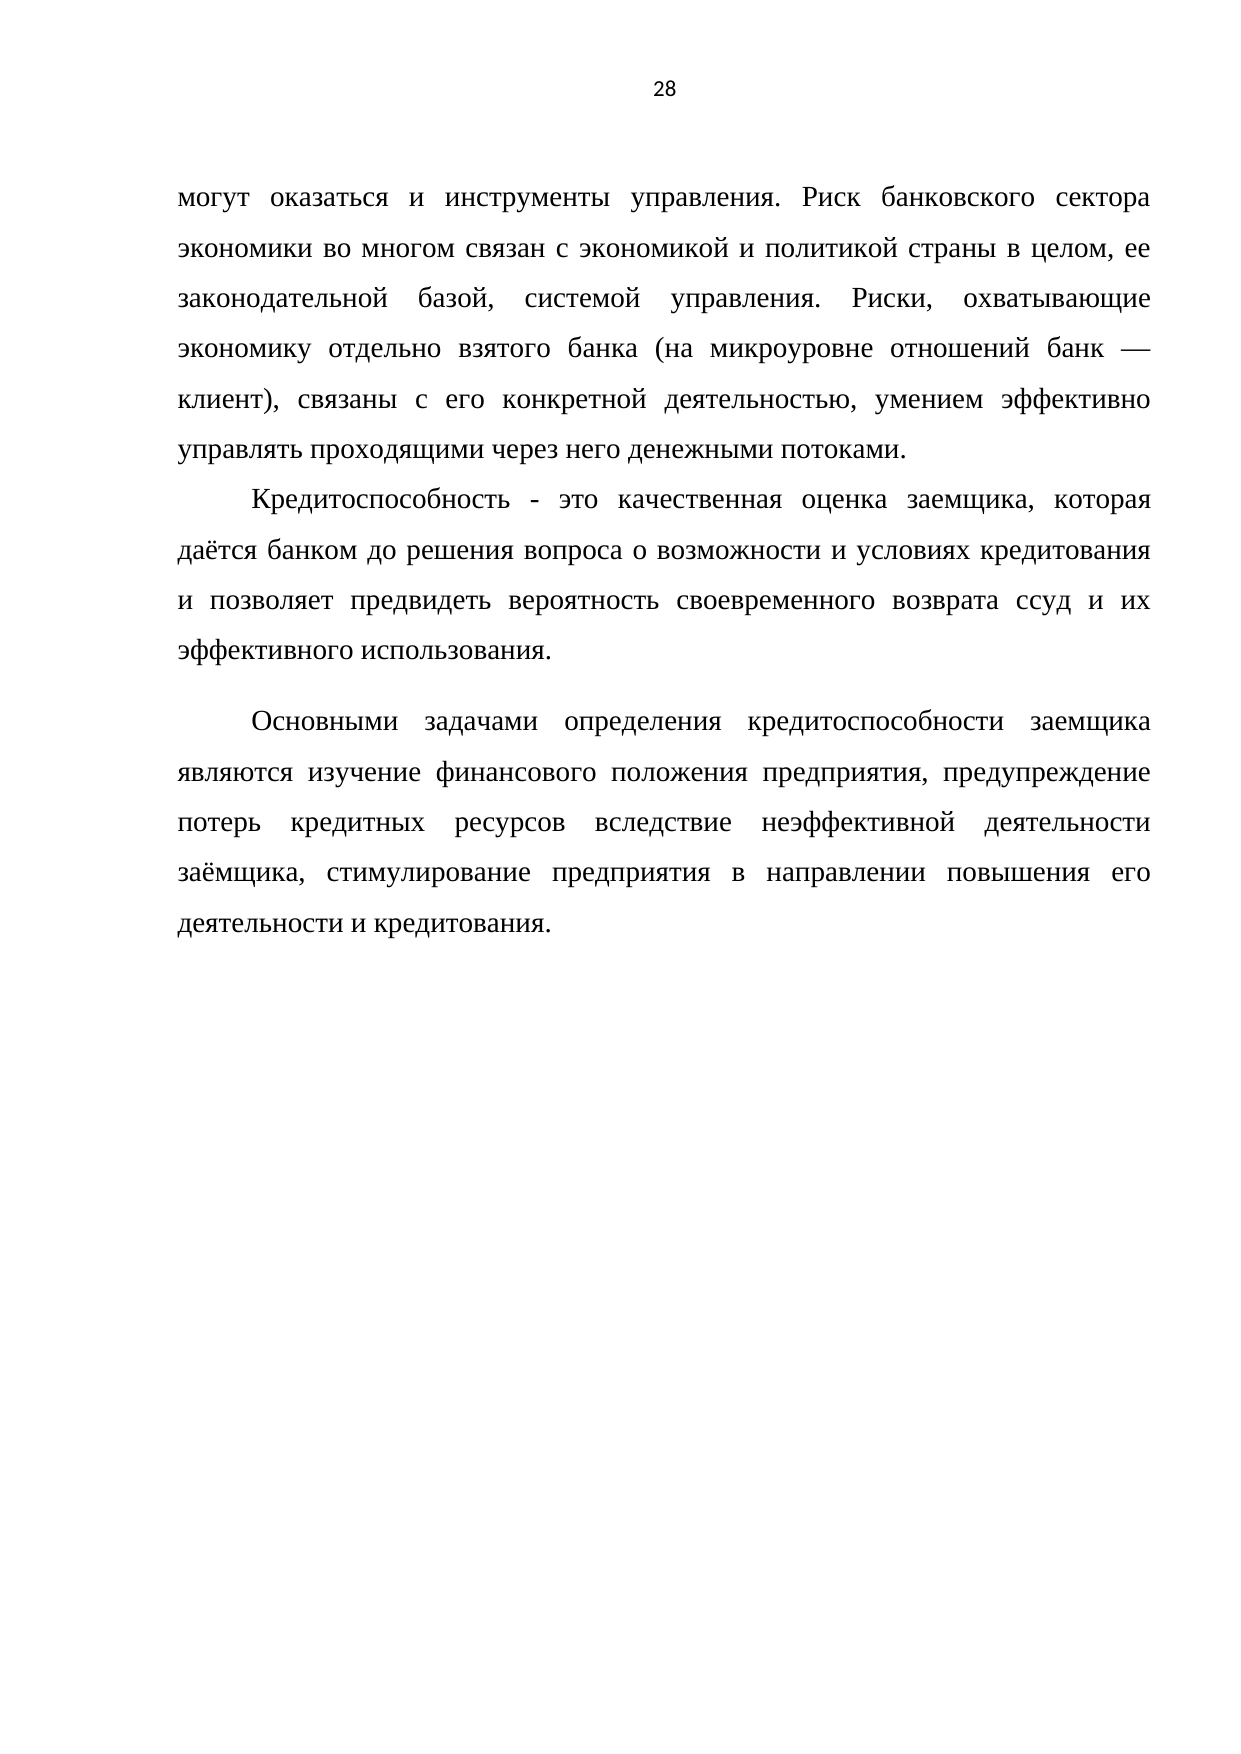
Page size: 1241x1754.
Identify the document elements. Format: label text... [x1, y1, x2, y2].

text Кредитоспособность - это качественная оценка заемщика, которая даётся банком до решения вопроса о возможности и условиях кредитования и позволяет предвидеть вероятность своевременного возврата ссуд и их эффективного использования. [177, 481, 1152, 666]
text Основными задачами определения кредитоспособности заемщика являются изучение финансового положения предприятия, предупреждение потерь кредитных ресурсов вследствие неэффективной деятельности заёмщика, стимулирование предприятия в направлении повышения его деятельности и кредитования. [177, 703, 1152, 938]
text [177, 179, 1152, 465]
